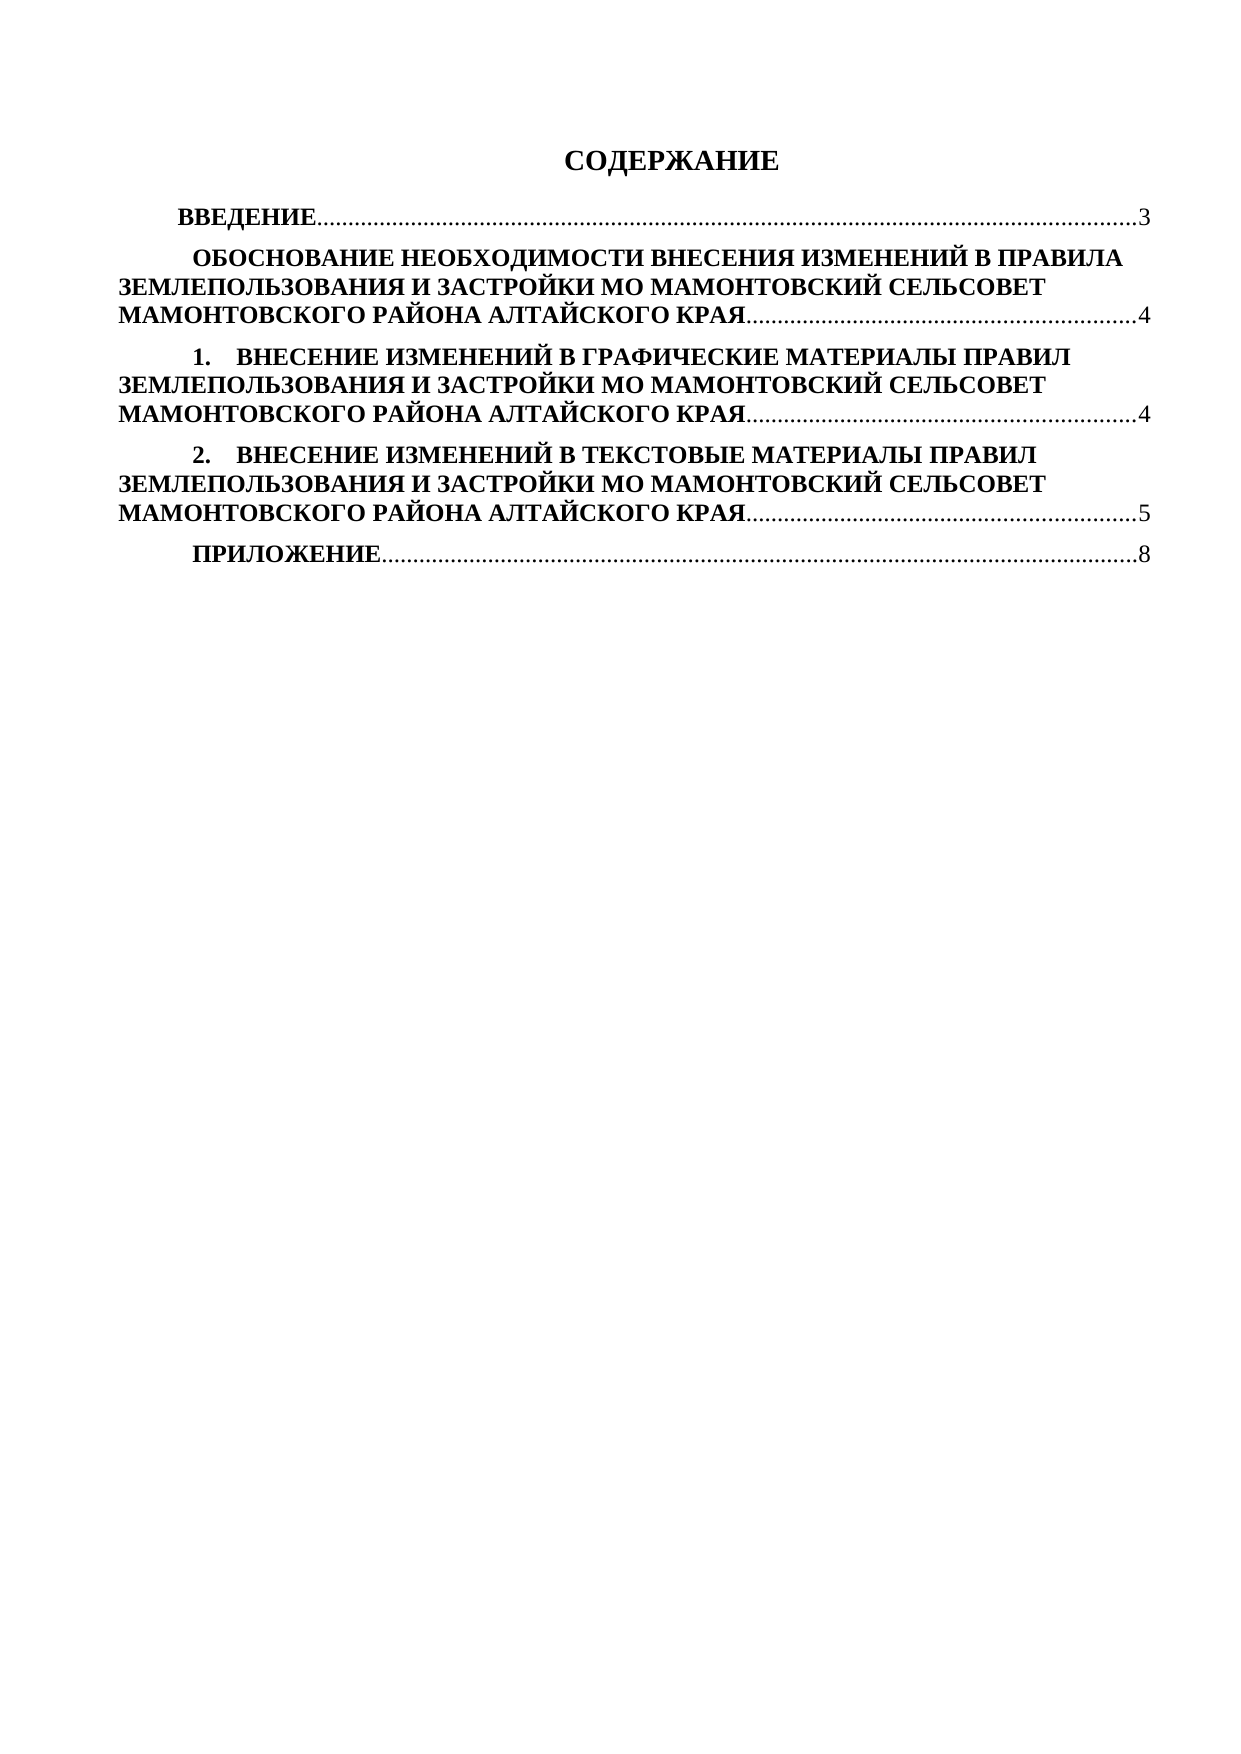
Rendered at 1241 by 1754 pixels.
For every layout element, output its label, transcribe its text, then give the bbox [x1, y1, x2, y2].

text 2. ВНЕСЕНИЕ ИЗМЕНЕНИЙ В ТЕКСТОВЫЕ МАТЕРИАЛЫ ПРАВИЛ ЗЕМЛЕПОЛЬЗОВАНИЯ И ЗАСТРОЙКИ МО МАМОНТОВСКИЙ СЕЛЬСОВЕТ МАМОНТОВСКОГО РАЙОНА АЛТАЙСКОГО КРАЯ 5 [118, 440, 1152, 527]
text Обоснование необходимости внесения изменений в ПРАВИЛА ЗЕМЛЕПОЛЬЗОВАНИЯ И ЗАСТРОЙКИ МО МАМОНТОВСКИЙ сельсовет МАМОНТОВСКОГО района Алтайского края 4 [118, 243, 1152, 329]
text Содержание [118, 143, 1152, 177]
text ПРИЛОЖЕНИЕ 8 [118, 539, 1152, 568]
text Введение 3 [177, 202, 1152, 230]
text 1. ВНЕСЕНИЕ ИЗМЕНЕНИЙ В ГРАФИЧЕСКИЕ МАТЕРИАЛЫ ПРАВИЛ ЗЕМЛЕПОЛЬЗОВАНИЯ И ЗАСТРОЙКИ МО МАМОНТОВСКИЙ СЕЛЬСОВЕТ МАМОНТОВСКОГО РАЙОНА АЛТАЙСКОГО КРАЯ 4 [118, 342, 1152, 428]
